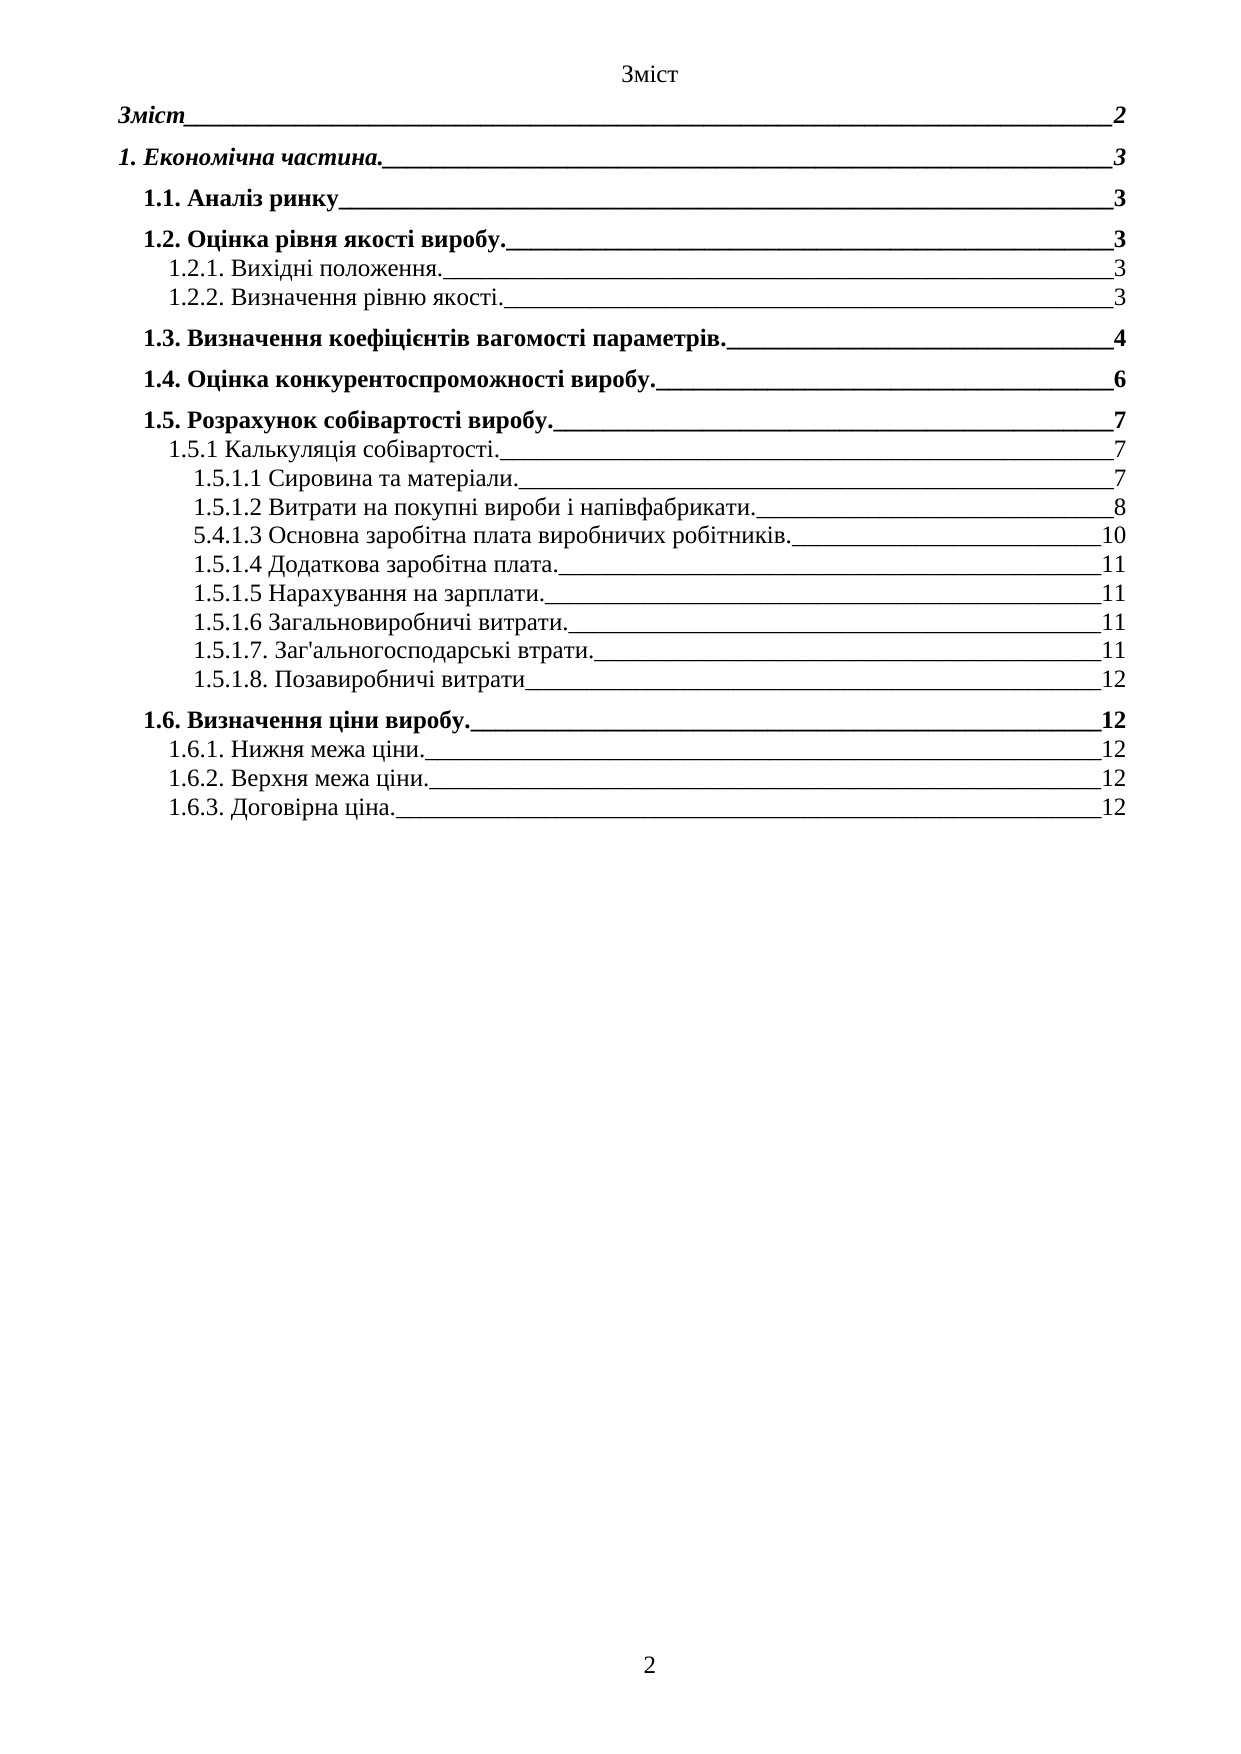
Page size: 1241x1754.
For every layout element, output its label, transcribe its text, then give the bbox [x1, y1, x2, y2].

text 1.6.3. Договірна ціна. 12 [168, 792, 1181, 820]
text 1.5.1.4 Додаткова заробітна плата. 11 [193, 549, 1181, 578]
text 1.3. Визначення коефіцієнтів вагомості параметрів. 4 [143, 323, 1181, 352]
text 1.6.2. Верхня межа ціни. 12 [168, 763, 1181, 792]
text 5.4.1.3 Основна заробітна плата виробничих робітників. 10 [193, 520, 1181, 549]
text 1.6.1. Нижня межа ціни. 12 [168, 734, 1181, 763]
text 1.5.1.6 Загальновиробничі витрати. 11 [193, 607, 1181, 635]
text 1.5.1.8. Позавиробничі витрати 12 [193, 664, 1181, 693]
text 1.5.1.1 Сировина та матеріали. 7 [193, 463, 1181, 492]
text 1.2.2. Визначення рівню якості. 3 [168, 282, 1181, 310]
text 1.5.1.7. Заг'альногосподарські втрати. 11 [193, 635, 1181, 664]
subtitle Київ-2001Зміст [118, 59, 1181, 88]
text 1.5.1 Калькуляція собівартості. 7 [168, 434, 1181, 463]
text 1.2. Оцінка рівня якості виробу. 3 [143, 224, 1181, 253]
text 1.5.1.2 Витрати на покупні вироби і напівфабрикати. 8 [193, 492, 1181, 520]
text 1.1. Аналіз ринку 3 [143, 183, 1181, 212]
text 1.4. Оцінка конкурентоспроможності виробу. 6 [143, 364, 1181, 393]
text 1.6. Визначення ціни виробу. 12 [143, 705, 1181, 734]
text Зміст 2 [118, 100, 1181, 129]
text 1.2.1. Вихідні положення. 3 [168, 253, 1181, 282]
text 1. Економічна частина. 3 [118, 142, 1181, 170]
text 1.5. Розрахунок собівартості виробу. 7 [143, 405, 1181, 434]
text 1.5.1.5 Нарахування на зарплати. 11 [193, 578, 1181, 607]
